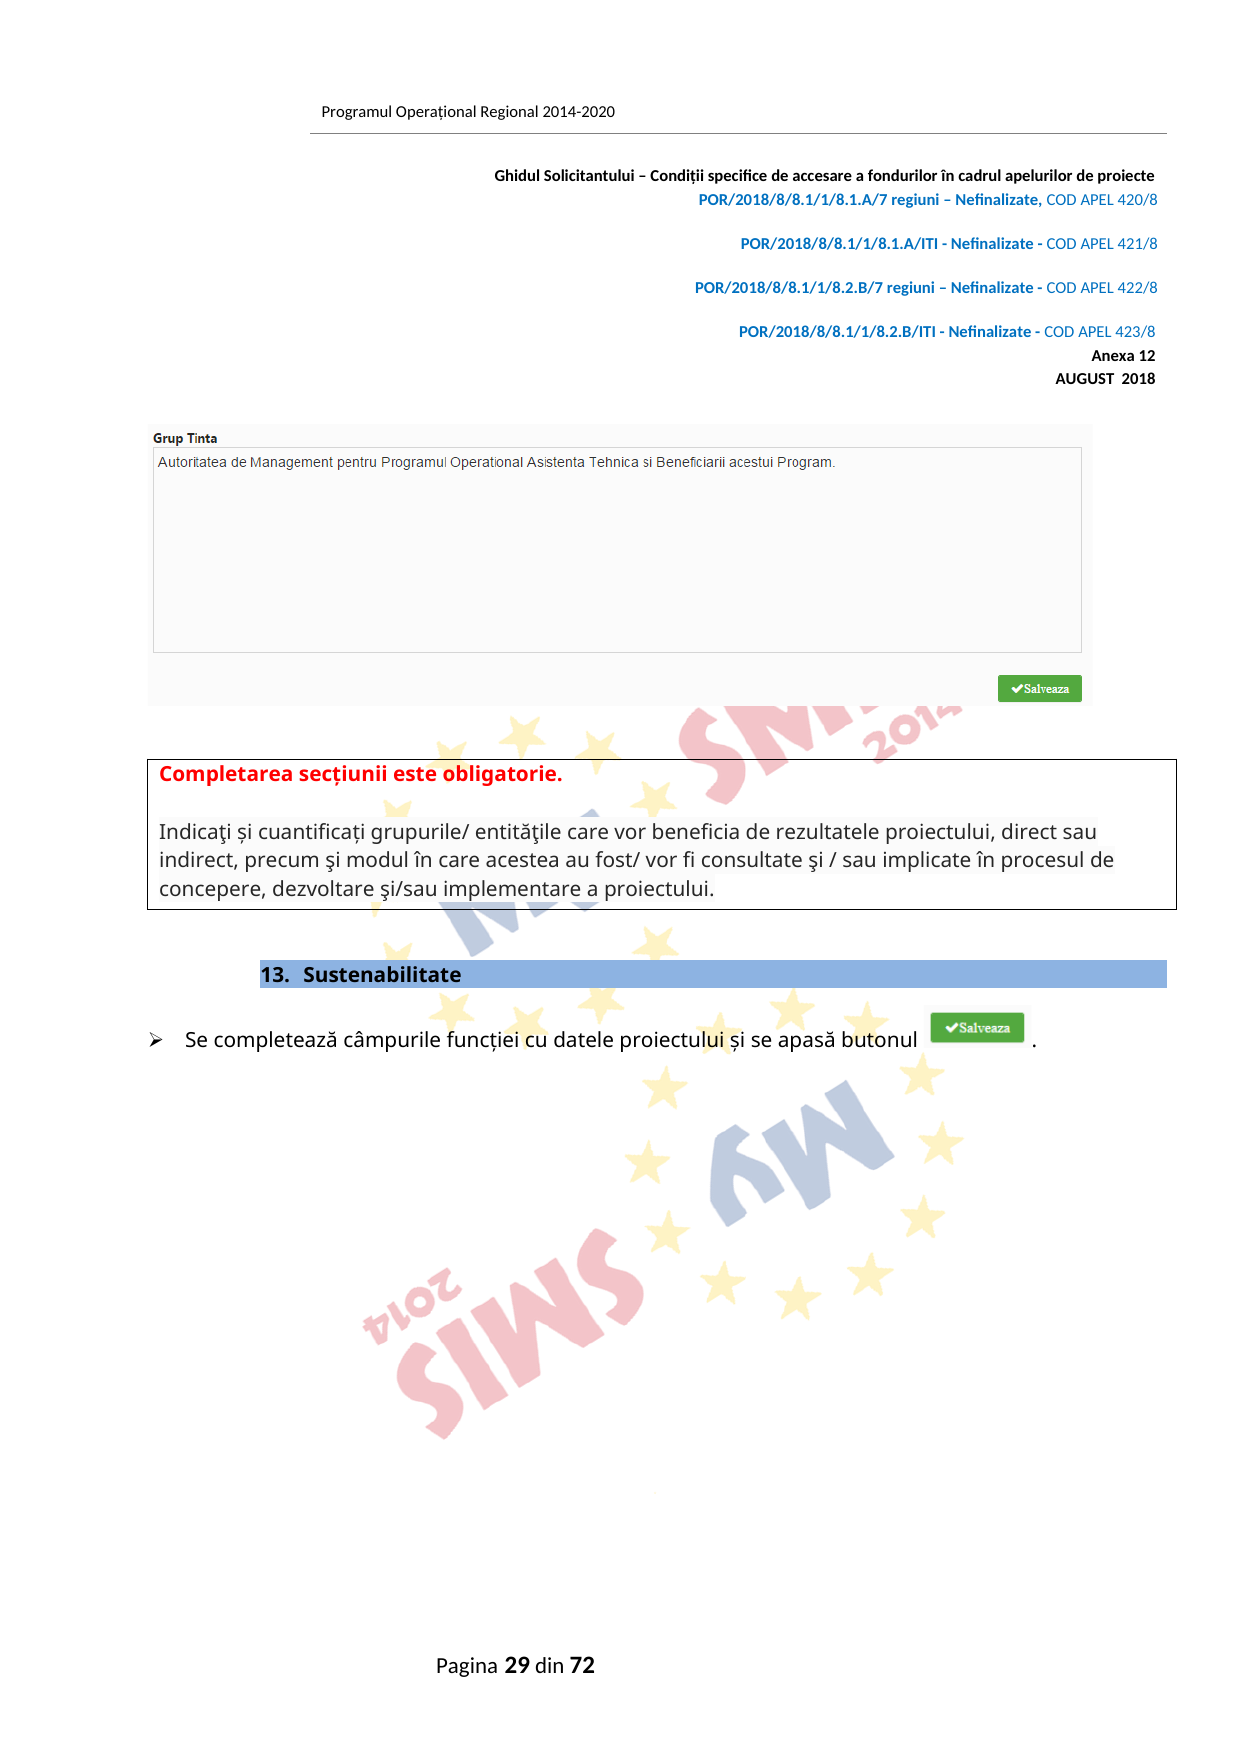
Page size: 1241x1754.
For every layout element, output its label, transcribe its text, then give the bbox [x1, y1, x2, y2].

picture [155, 910, 1159, 1048]
picture [155, 1053, 1159, 1634]
picture [147, 396, 1159, 759]
list Se completează câmpurile funcției cu datele proiectului și se apasă butonul . [148, 1005, 1167, 1053]
table_header Completarea secțiunii este obligatorie. Indicaţi și cuantificați grupurile/ entităţile care vor beneficia de rezultatele proiectului, direct sau indirect, precum şi modul în care acestea au fost/ vor fi consultate şi / sau implicate în procesul de concepere, dezvoltare şi/sau implementare a proiectului. [148, 760, 1176, 909]
subtitle Sustenabilitate [260, 960, 1167, 988]
